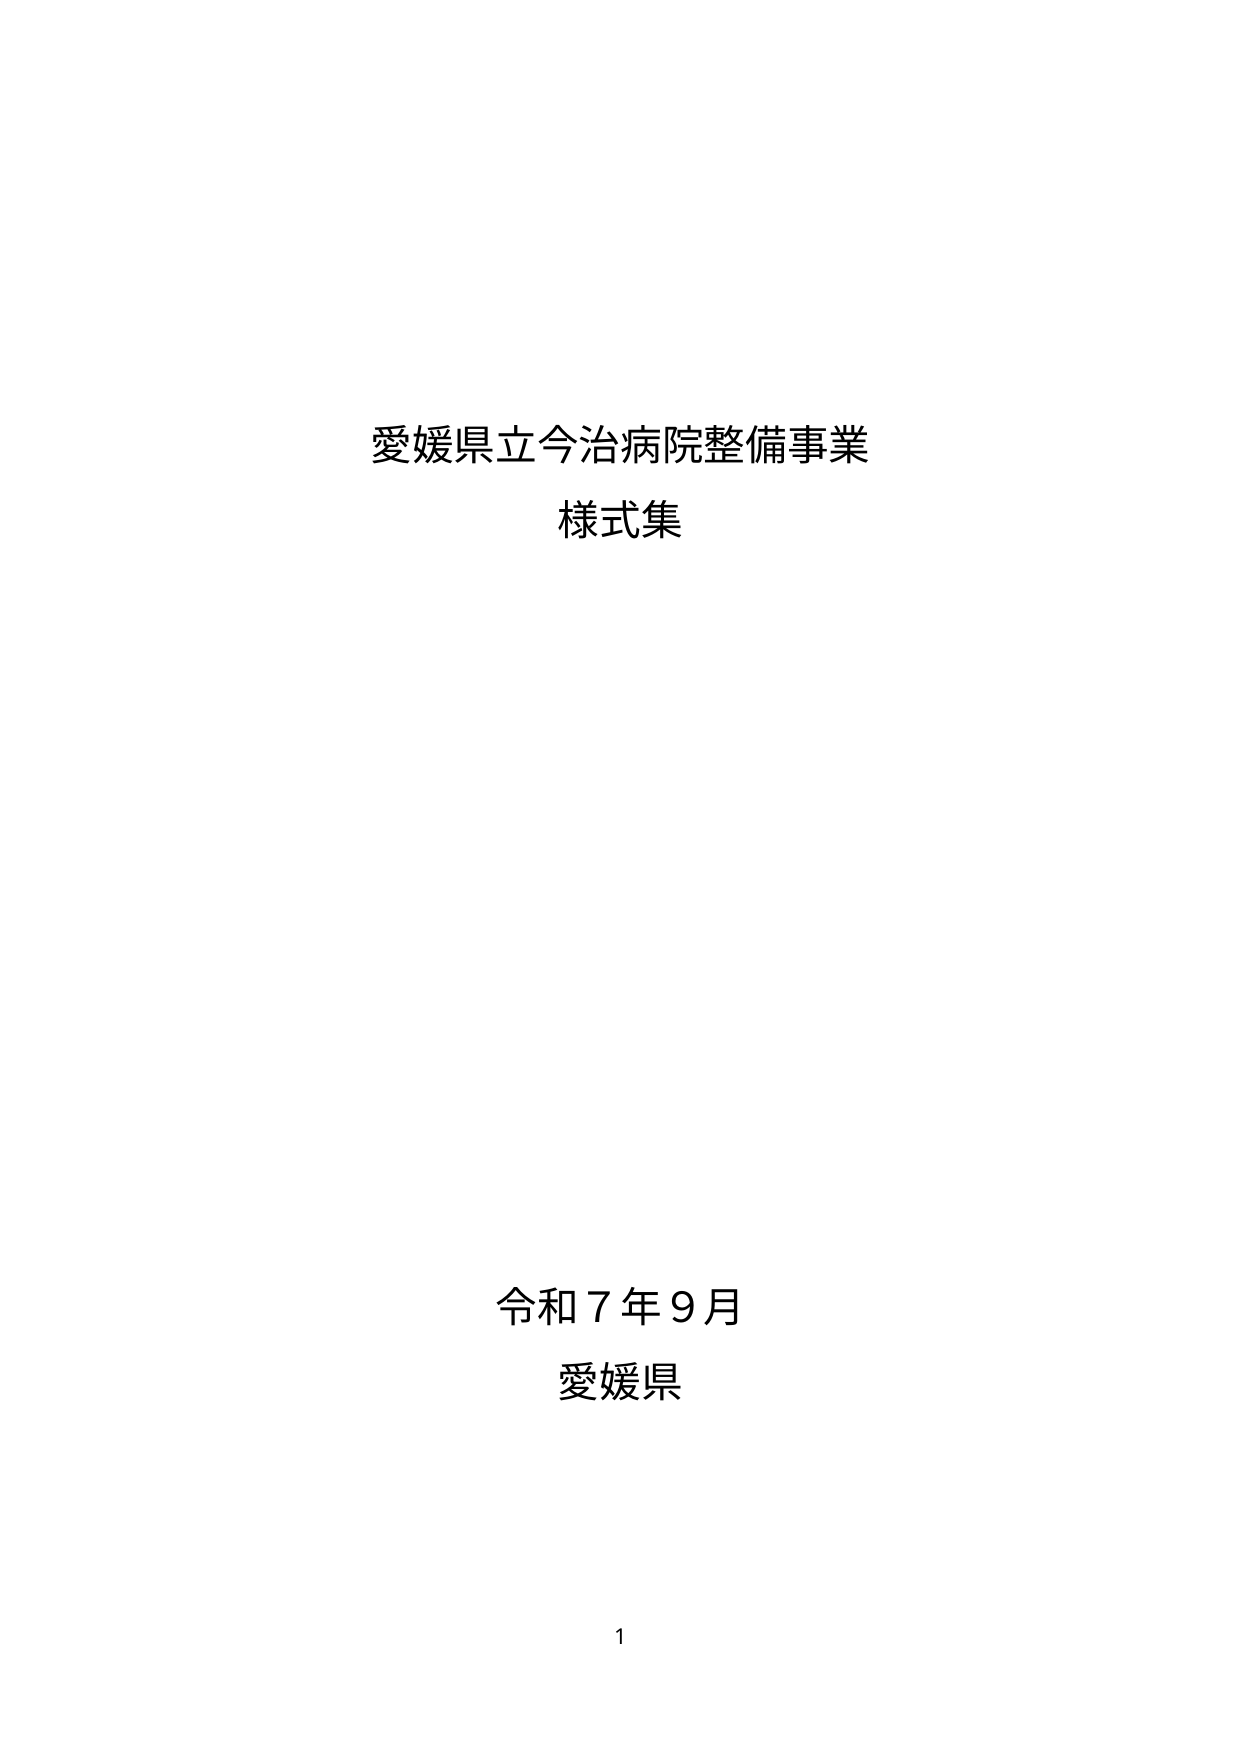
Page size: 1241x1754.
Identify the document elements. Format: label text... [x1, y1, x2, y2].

text 令和７年９月 [177, 1267, 1063, 1342]
text 愛媛県立今治病院整備事業 [177, 404, 1063, 479]
text 愛媛県 [177, 1342, 1063, 1417]
text 様式集 [177, 479, 1063, 554]
